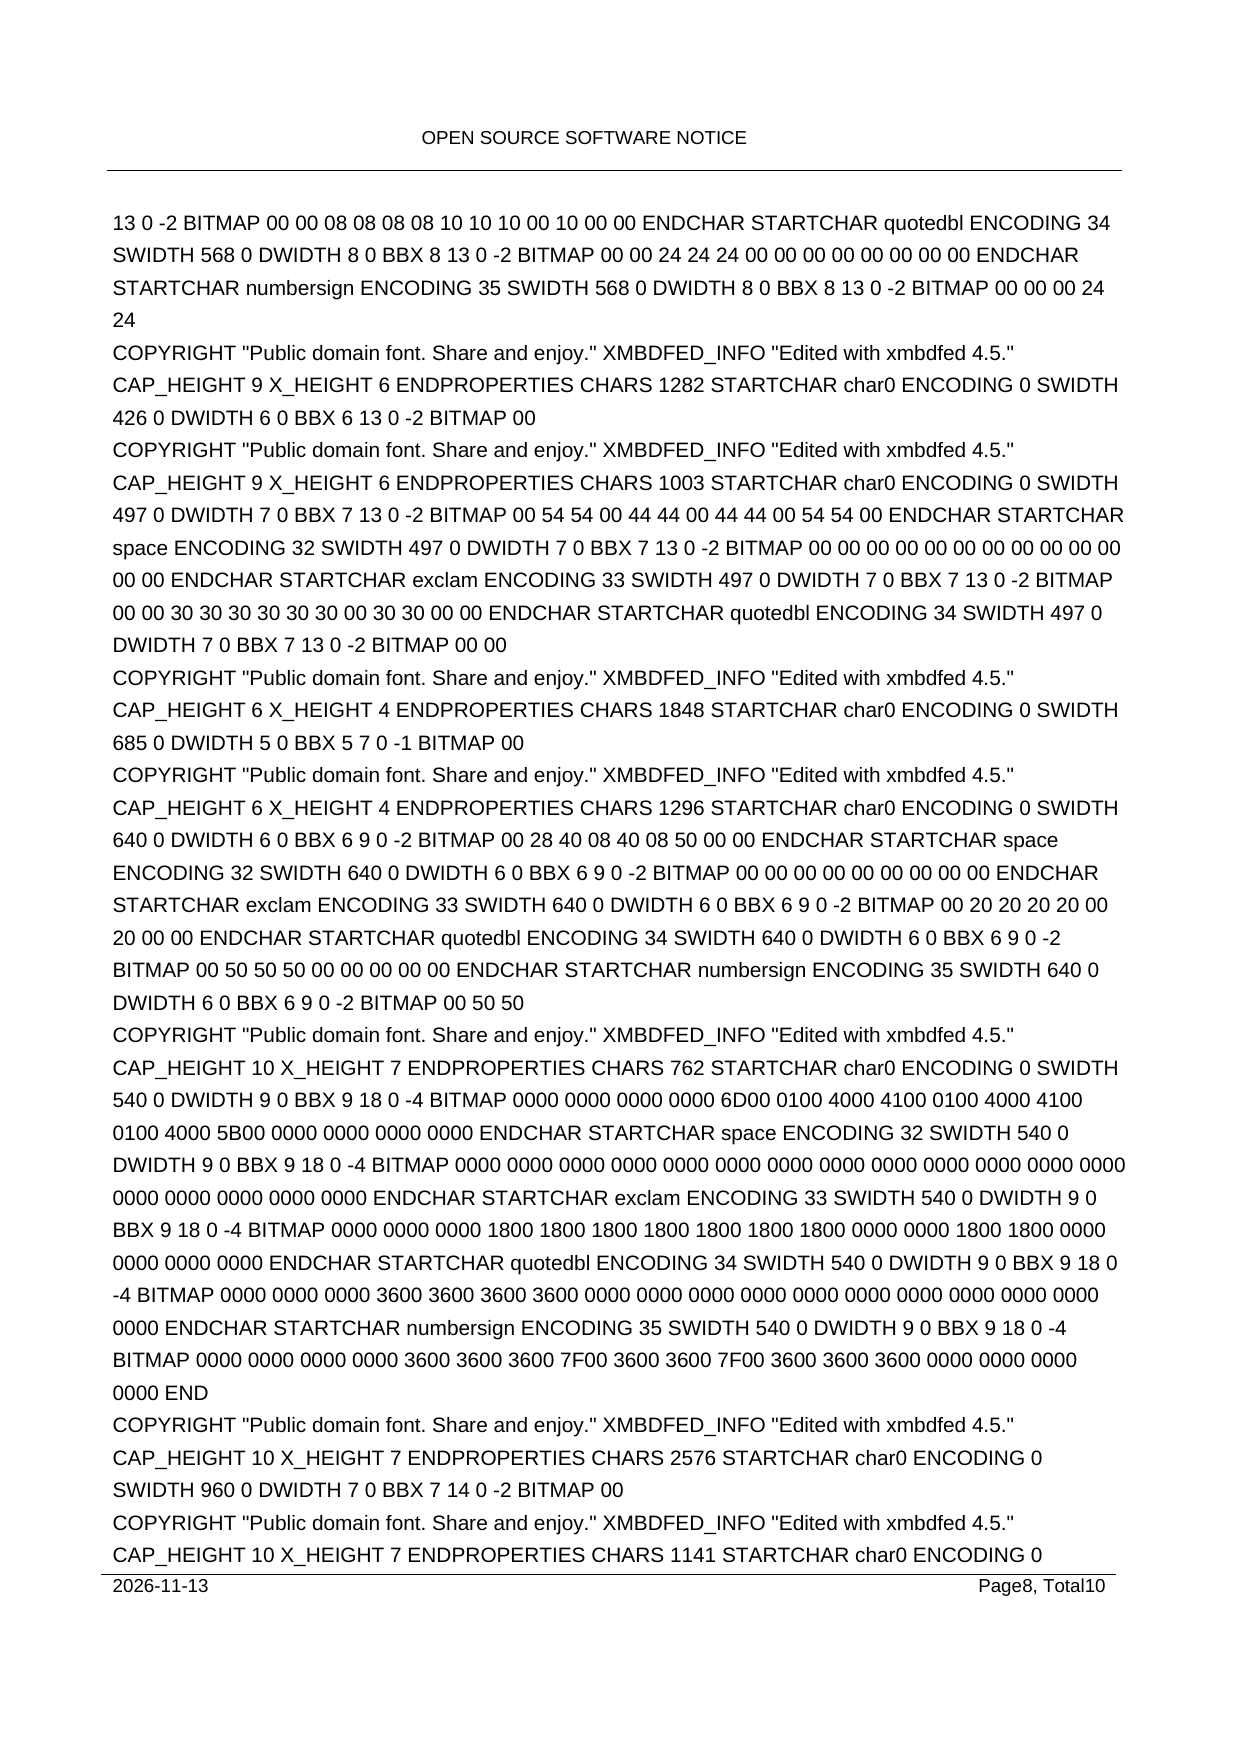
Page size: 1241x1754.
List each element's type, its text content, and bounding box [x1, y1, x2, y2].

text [112, 1506, 1128, 1571]
text COPYRIGHT "Public domain font. Share and enjoy." XMBDFED_INFO "Edited with xmbdfed 4.5." CAP_HEIGHT 9 X_HEIGHT 6 ENDPROPERTIES CHARS 1003 STARTCHAR char0 ENCODING 0 SWIDTH 497 0 DWIDTH 7 0 BBX 7 13 0 -2 BITMAP 00 54 54 00 44 44 00 44 44 00 54 54 00 ENDCHAR STARTCHAR space ENCODING 32 SWIDTH 497 0 DWIDTH 7 0 BBX 7 13 0 -2 BITMAP 00 00 00 00 00 00 00 00 00 00 00 00 00 ENDCHAR STARTCHAR exclam ENCODING 33 SWIDTH 497 0 DWIDTH 7 0 BBX 7 13 0 -2 BITMAP 00 00 30 30 30 30 30 30 00 30 30 00 00 ENDCHAR STARTCHAR quotedbl ENCODING 34 SWIDTH 497 0 DWIDTH 7 0 BBX 7 13 0 -2 BITMAP 00 00 [112, 434, 1128, 661]
text COPYRIGHT "Public domain font. Share and enjoy." XMBDFED_INFO "Edited with xmbdfed 4.5." CAP_HEIGHT 6 X_HEIGHT 4 ENDPROPERTIES CHARS 1296 STARTCHAR char0 ENCODING 0 SWIDTH 640 0 DWIDTH 6 0 BBX 6 9 0 -2 BITMAP 00 28 40 08 40 08 50 00 00 ENDCHAR STARTCHAR space ENCODING 32 SWIDTH 640 0 DWIDTH 6 0 BBX 6 9 0 -2 BITMAP 00 00 00 00 00 00 00 00 00 ENDCHAR STARTCHAR exclam ENCODING 33 SWIDTH 640 0 DWIDTH 6 0 BBX 6 9 0 -2 BITMAP 00 20 20 20 20 00 20 00 00 ENDCHAR STARTCHAR quotedbl ENCODING 34 SWIDTH 640 0 DWIDTH 6 0 BBX 6 9 0 -2 BITMAP 00 50 50 50 00 00 00 00 00 ENDCHAR STARTCHAR numbersign ENCODING 35 SWIDTH 640 0 DWIDTH 6 0 BBX 6 9 0 -2 BITMAP 00 50 50 [112, 759, 1128, 1019]
text COPYRIGHT "Public domain font. Share and enjoy." XMBDFED_INFO "Edited with xmbdfed 4.5." CAP_HEIGHT 9 X_HEIGHT 6 ENDPROPERTIES CHARS 1282 STARTCHAR char0 ENCODING 0 SWIDTH 426 0 DWIDTH 6 0 BBX 6 13 0 -2 BITMAP 00 [112, 336, 1128, 434]
text COPYRIGHT "Public domain font. Share and enjoy." XMBDFED_INFO "Edited with xmbdfed 4.5." CAP_HEIGHT 6 X_HEIGHT 4 ENDPROPERTIES CHARS 1848 STARTCHAR char0 ENCODING 0 SWIDTH 685 0 DWIDTH 5 0 BBX 5 7 0 -1 BITMAP 00 [112, 661, 1128, 759]
text COPYRIGHT "Public domain font. Share and enjoy." XMBDFED_INFO "Edited with xmbdfed 4.5." CAP_HEIGHT 10 X_HEIGHT 7 ENDPROPERTIES CHARS 2576 STARTCHAR char0 ENCODING 0 SWIDTH 960 0 DWIDTH 7 0 BBX 7 14 0 -2 BITMAP 00 [112, 1409, 1128, 1506]
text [112, 206, 1128, 336]
text COPYRIGHT "Public domain font. Share and enjoy." XMBDFED_INFO "Edited with xmbdfed 4.5." CAP_HEIGHT 10 X_HEIGHT 7 ENDPROPERTIES CHARS 762 STARTCHAR char0 ENCODING 0 SWIDTH 540 0 DWIDTH 9 0 BBX 9 18 0 -4 BITMAP 0000 0000 0000 0000 6D00 0100 4000 4100 0100 4000 4100 0100 4000 5B00 0000 0000 0000 0000 ENDCHAR STARTCHAR space ENCODING 32 SWIDTH 540 0 DWIDTH 9 0 BBX 9 18 0 -4 BITMAP 0000 0000 0000 0000 0000 0000 0000 0000 0000 0000 0000 0000 0000 0000 0000 0000 0000 0000 ENDCHAR STARTCHAR exclam ENCODING 33 SWIDTH 540 0 DWIDTH 9 0 BBX 9 18 0 -4 BITMAP 0000 0000 0000 1800 1800 1800 1800 1800 1800 1800 0000 0000 1800 1800 0000 0000 0000 0000 ENDCHAR STARTCHAR quotedbl ENCODING 34 SWIDTH 540 0 DWIDTH 9 0 BBX 9 18 0 -4 BITMAP 0000 0000 0000 3600 3600 3600 3600 0000 0000 0000 0000 0000 0000 0000 0000 0000 0000 0000 ENDCHAR STARTCHAR numbersign ENCODING 35 SWIDTH 540 0 DWIDTH 9 0 BBX 9 18 0 -4 BITMAP 0000 0000 0000 0000 3600 3600 3600 7F00 3600 3600 7F00 3600 3600 3600 0000 0000 0000 0000 END [112, 1019, 1128, 1409]
